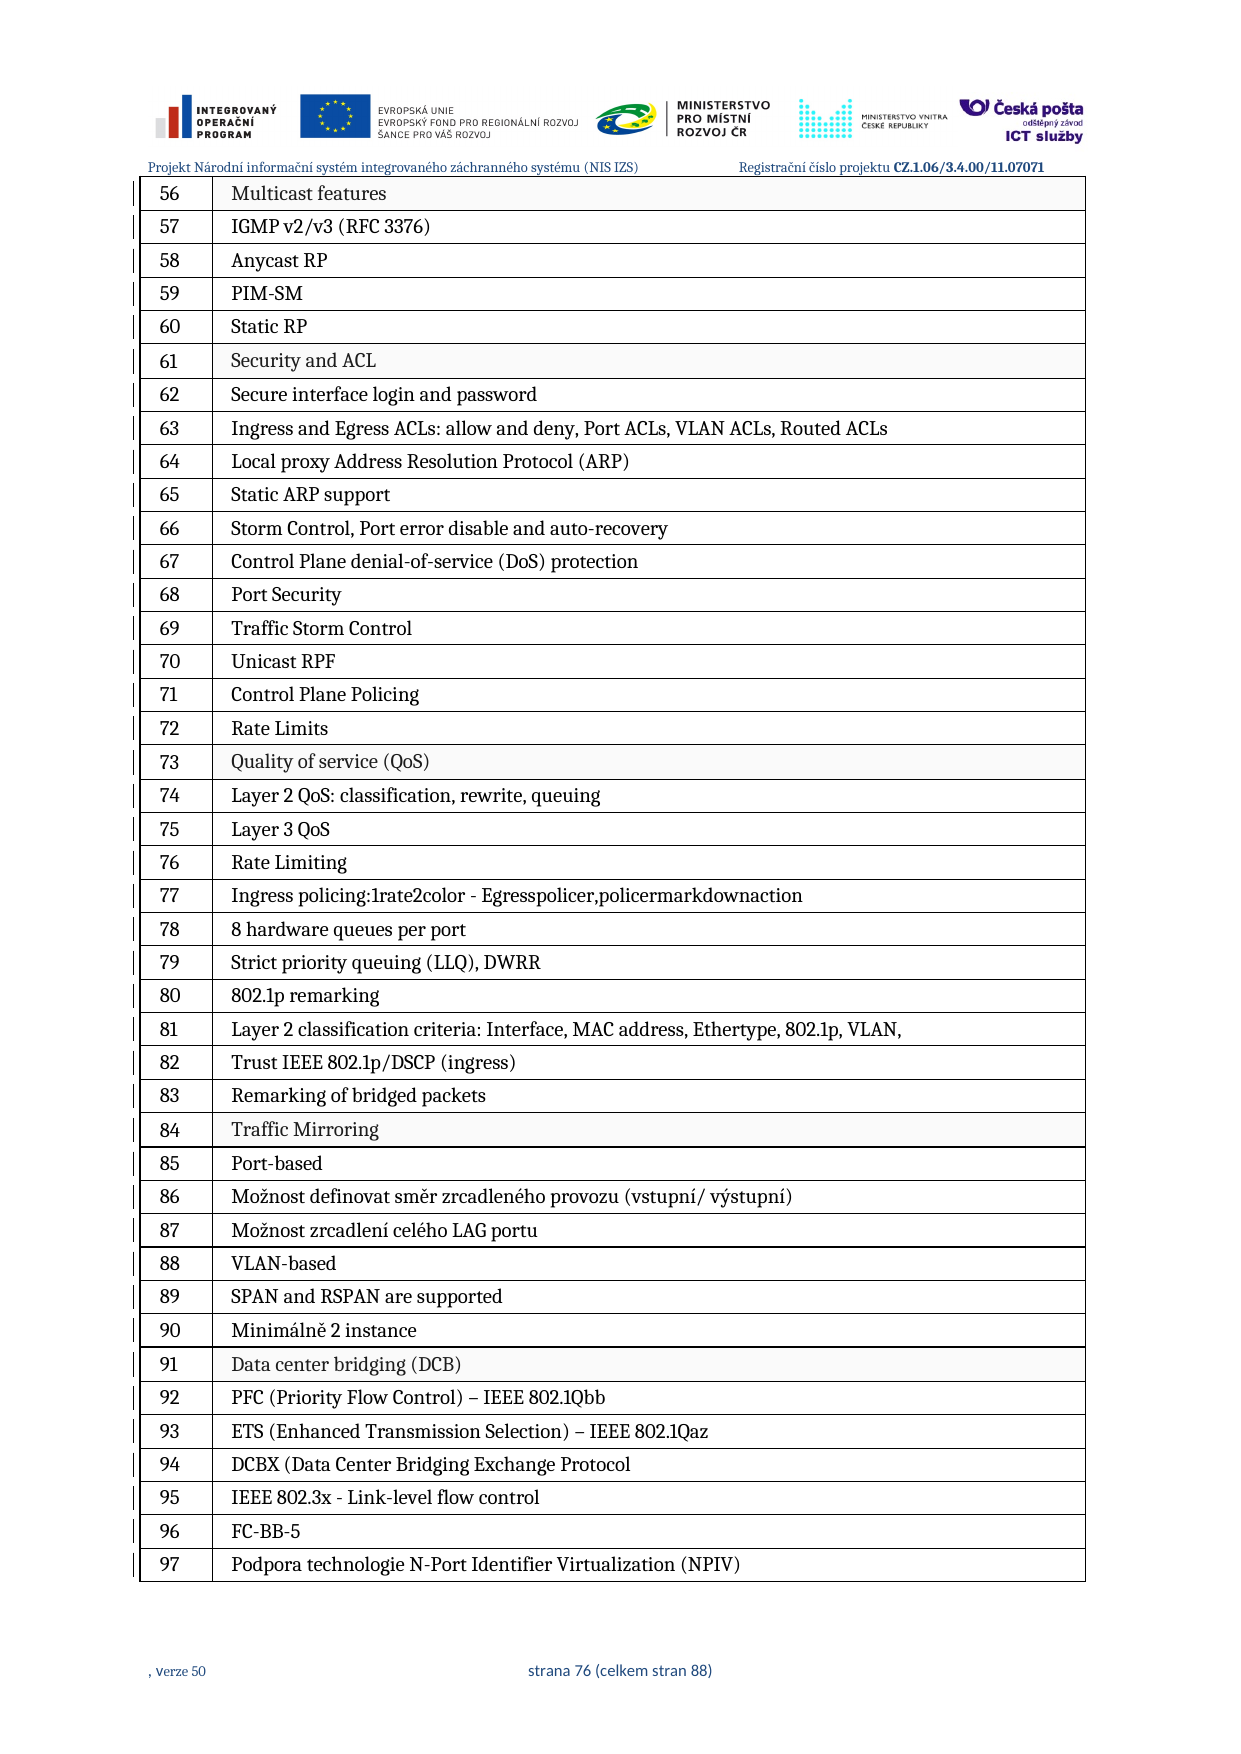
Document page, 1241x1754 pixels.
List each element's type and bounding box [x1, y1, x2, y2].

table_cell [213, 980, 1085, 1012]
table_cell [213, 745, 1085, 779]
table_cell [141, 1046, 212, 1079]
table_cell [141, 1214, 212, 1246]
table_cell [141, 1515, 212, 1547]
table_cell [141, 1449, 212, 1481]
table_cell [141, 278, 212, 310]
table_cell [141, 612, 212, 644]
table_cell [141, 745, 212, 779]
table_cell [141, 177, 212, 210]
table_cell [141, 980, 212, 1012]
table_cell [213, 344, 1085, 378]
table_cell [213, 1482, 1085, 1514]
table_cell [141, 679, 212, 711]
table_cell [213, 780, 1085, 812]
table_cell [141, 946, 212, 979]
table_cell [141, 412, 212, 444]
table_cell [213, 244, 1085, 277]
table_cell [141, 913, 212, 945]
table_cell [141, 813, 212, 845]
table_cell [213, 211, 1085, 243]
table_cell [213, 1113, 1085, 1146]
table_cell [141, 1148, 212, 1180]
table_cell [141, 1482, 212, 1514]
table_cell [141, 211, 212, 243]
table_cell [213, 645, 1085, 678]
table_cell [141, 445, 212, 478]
picture [147, 86, 1091, 152]
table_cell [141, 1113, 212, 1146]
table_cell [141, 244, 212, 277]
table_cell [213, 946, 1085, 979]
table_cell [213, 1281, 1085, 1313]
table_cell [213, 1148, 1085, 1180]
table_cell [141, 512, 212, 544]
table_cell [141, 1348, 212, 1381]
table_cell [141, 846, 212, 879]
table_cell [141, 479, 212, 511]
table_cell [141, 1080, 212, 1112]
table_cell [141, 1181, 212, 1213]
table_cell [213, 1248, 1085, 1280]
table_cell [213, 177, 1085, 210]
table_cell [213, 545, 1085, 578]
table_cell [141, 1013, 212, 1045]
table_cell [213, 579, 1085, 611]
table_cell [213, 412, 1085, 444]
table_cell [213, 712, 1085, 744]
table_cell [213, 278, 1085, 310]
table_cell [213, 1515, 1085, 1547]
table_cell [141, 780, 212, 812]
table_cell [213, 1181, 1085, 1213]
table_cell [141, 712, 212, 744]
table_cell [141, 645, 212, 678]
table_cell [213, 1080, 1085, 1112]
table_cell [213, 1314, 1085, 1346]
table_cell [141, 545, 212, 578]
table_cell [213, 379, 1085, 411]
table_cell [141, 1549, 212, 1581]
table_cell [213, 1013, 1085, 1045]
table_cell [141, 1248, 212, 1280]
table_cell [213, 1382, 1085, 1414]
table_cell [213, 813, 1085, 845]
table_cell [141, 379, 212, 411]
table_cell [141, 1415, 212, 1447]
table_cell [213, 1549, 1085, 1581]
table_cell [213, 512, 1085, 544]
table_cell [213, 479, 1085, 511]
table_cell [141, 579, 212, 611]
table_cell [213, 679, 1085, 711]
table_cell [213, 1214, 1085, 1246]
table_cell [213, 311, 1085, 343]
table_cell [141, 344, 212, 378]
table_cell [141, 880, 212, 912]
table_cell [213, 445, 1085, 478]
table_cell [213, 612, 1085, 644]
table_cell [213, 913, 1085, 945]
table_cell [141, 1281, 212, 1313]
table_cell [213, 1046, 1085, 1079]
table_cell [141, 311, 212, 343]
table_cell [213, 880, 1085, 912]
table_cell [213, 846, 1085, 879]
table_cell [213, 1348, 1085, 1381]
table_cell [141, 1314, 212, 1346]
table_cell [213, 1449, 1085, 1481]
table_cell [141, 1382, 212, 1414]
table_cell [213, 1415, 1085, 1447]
